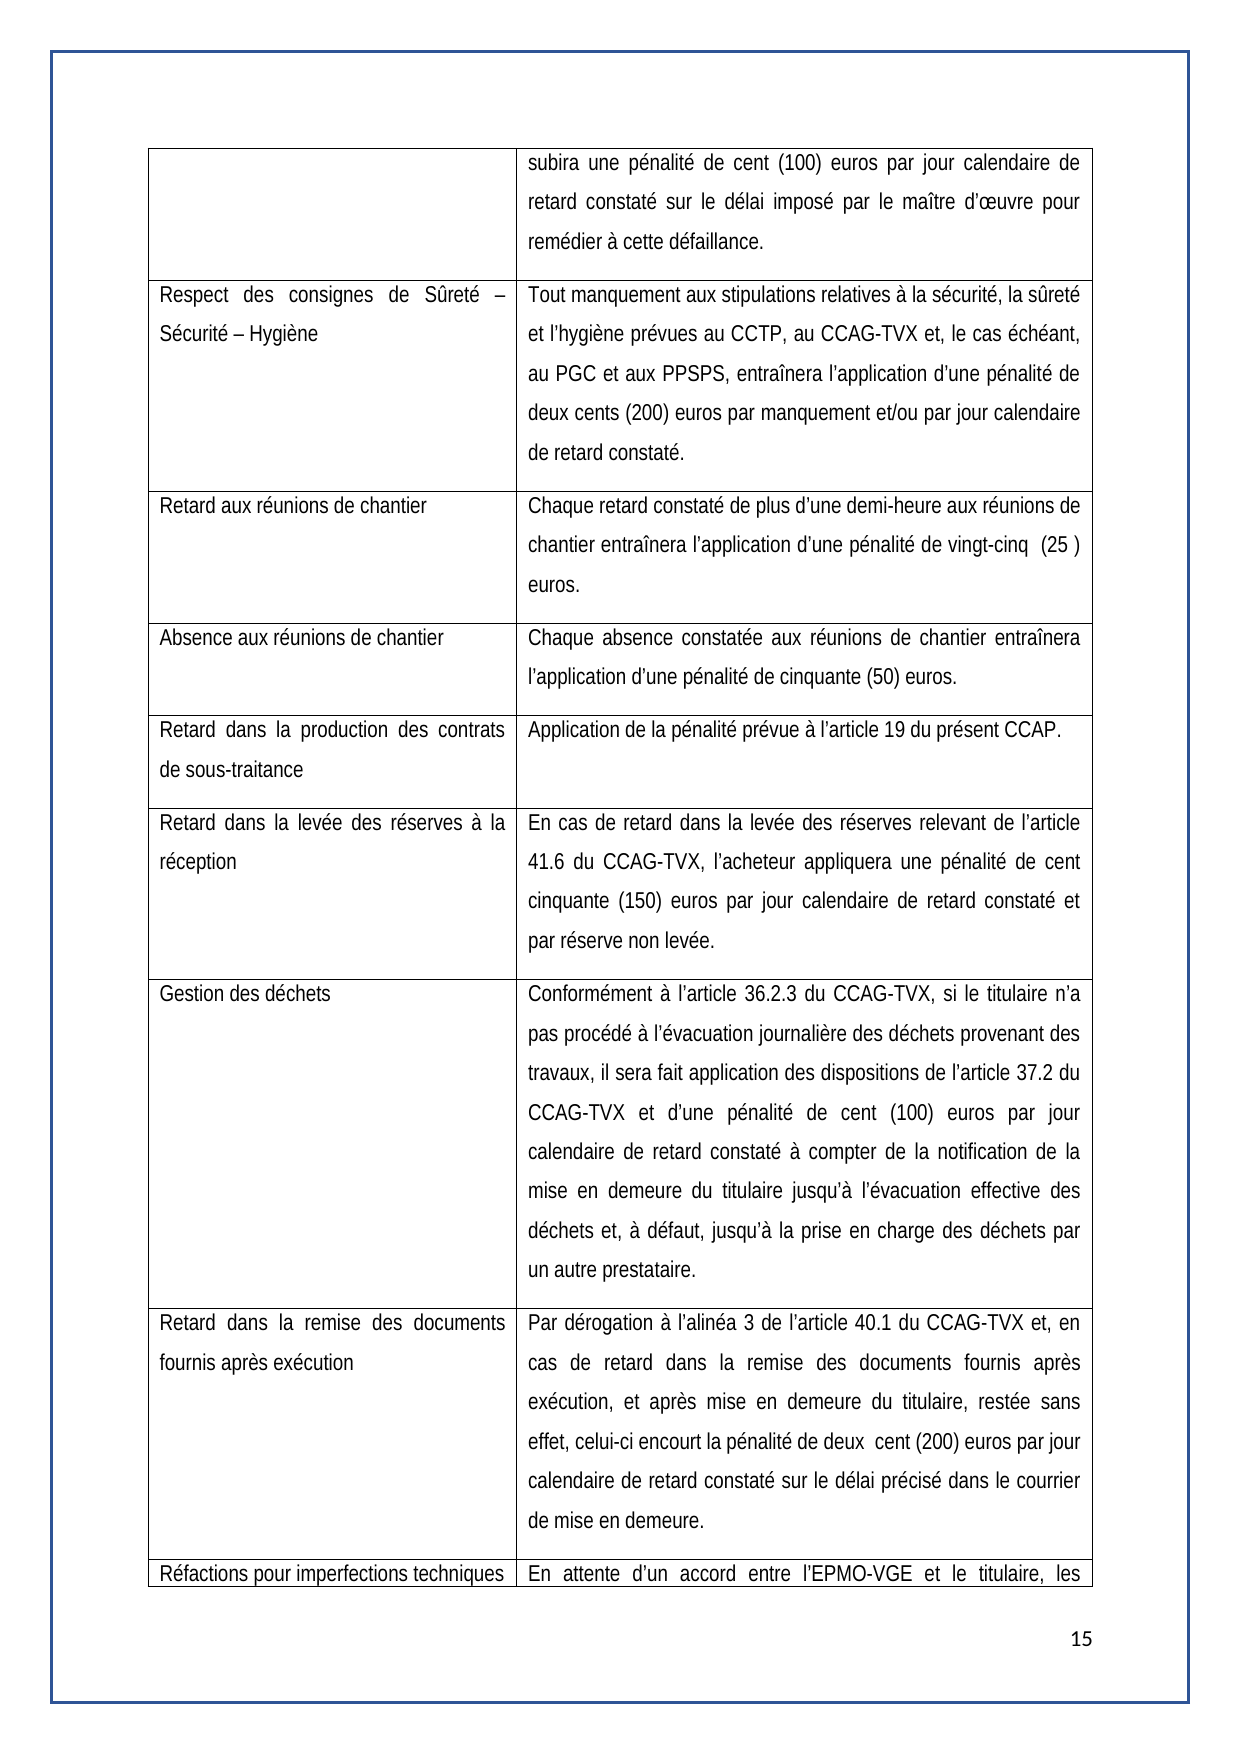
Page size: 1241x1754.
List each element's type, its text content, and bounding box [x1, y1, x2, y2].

table_cell Retard dans la remise des documents fournis après exécution [149, 1309, 516, 1559]
table_cell En cas de retard dans la levée des réserves relevant de l’article 41.6 du CCAG-TVX, l’acheteur appliquera une pénalité de cent cinquante (150) euros par jour calendaire de retard constaté et par réserve non levée. [517, 809, 1092, 979]
table_cell Chaque absence constatée aux réunions de chantier entraînera l’application d’une pénalité de cinquante (50) euros. [517, 624, 1092, 715]
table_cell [517, 1560, 1092, 1586]
table_cell Par dérogation à l’alinéa 3 de l’article 40.1 du CCAG-TVX et, en cas de retard dans la remise des documents fournis après exécution, et après mise en demeure du titulaire, restée sans effet, celui-ci encourt la pénalité de deux cent (200) euros par jour calendaire de retard constaté sur le délai précisé dans le courrier de mise en demeure. [517, 1309, 1092, 1559]
table_cell Tout manquement aux stipulations relatives à la sécurité, la sûreté et l’hygiène prévues au CCTP, au CCAG-TVX et, le cas échéant, au PGC et aux PPSPS, entraînera l’application d’une pénalité de deux cents (200) euros par manquement et/ou par jour calendaire de retard constaté. [517, 281, 1092, 491]
table_cell Retard aux réunions de chantier [149, 492, 516, 622]
table_cell Retard dans la production des contrats de sous-traitance [149, 716, 516, 807]
table_cell Absence aux réunions de chantier [149, 624, 516, 715]
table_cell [149, 1560, 516, 1586]
table_cell Application de la pénalité prévue à l’article 19 du présent CCAP. [517, 716, 1092, 807]
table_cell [517, 149, 1092, 279]
table_cell Respect des consignes de Sûreté – Sécurité – Hygiène [149, 281, 516, 491]
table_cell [149, 149, 516, 279]
table_cell Chaque retard constaté de plus d’une demi-heure aux réunions de chantier entraînera l’application d’une pénalité de vingt-cinq (25 ) euros. [517, 492, 1092, 622]
table_cell Gestion des déchets [149, 980, 516, 1308]
table_cell Conformément à l’article 36.2.3 du CCAG-TVX, si le titulaire n’a pas procédé à l’évacuation journalière des déchets provenant des travaux, il sera fait application des dispositions de l’article 37.2 du CCAG-TVX et d’une pénalité de cent (100) euros par jour calendaire de retard constaté à compter de la notification de la mise en demeure du titulaire jusqu’à l’évacuation effective des déchets et, à défaut, jusqu’à la prise en charge des déchets par un autre prestataire. [517, 980, 1092, 1308]
table_cell Retard dans la levée des réserves à la réception [149, 809, 516, 979]
